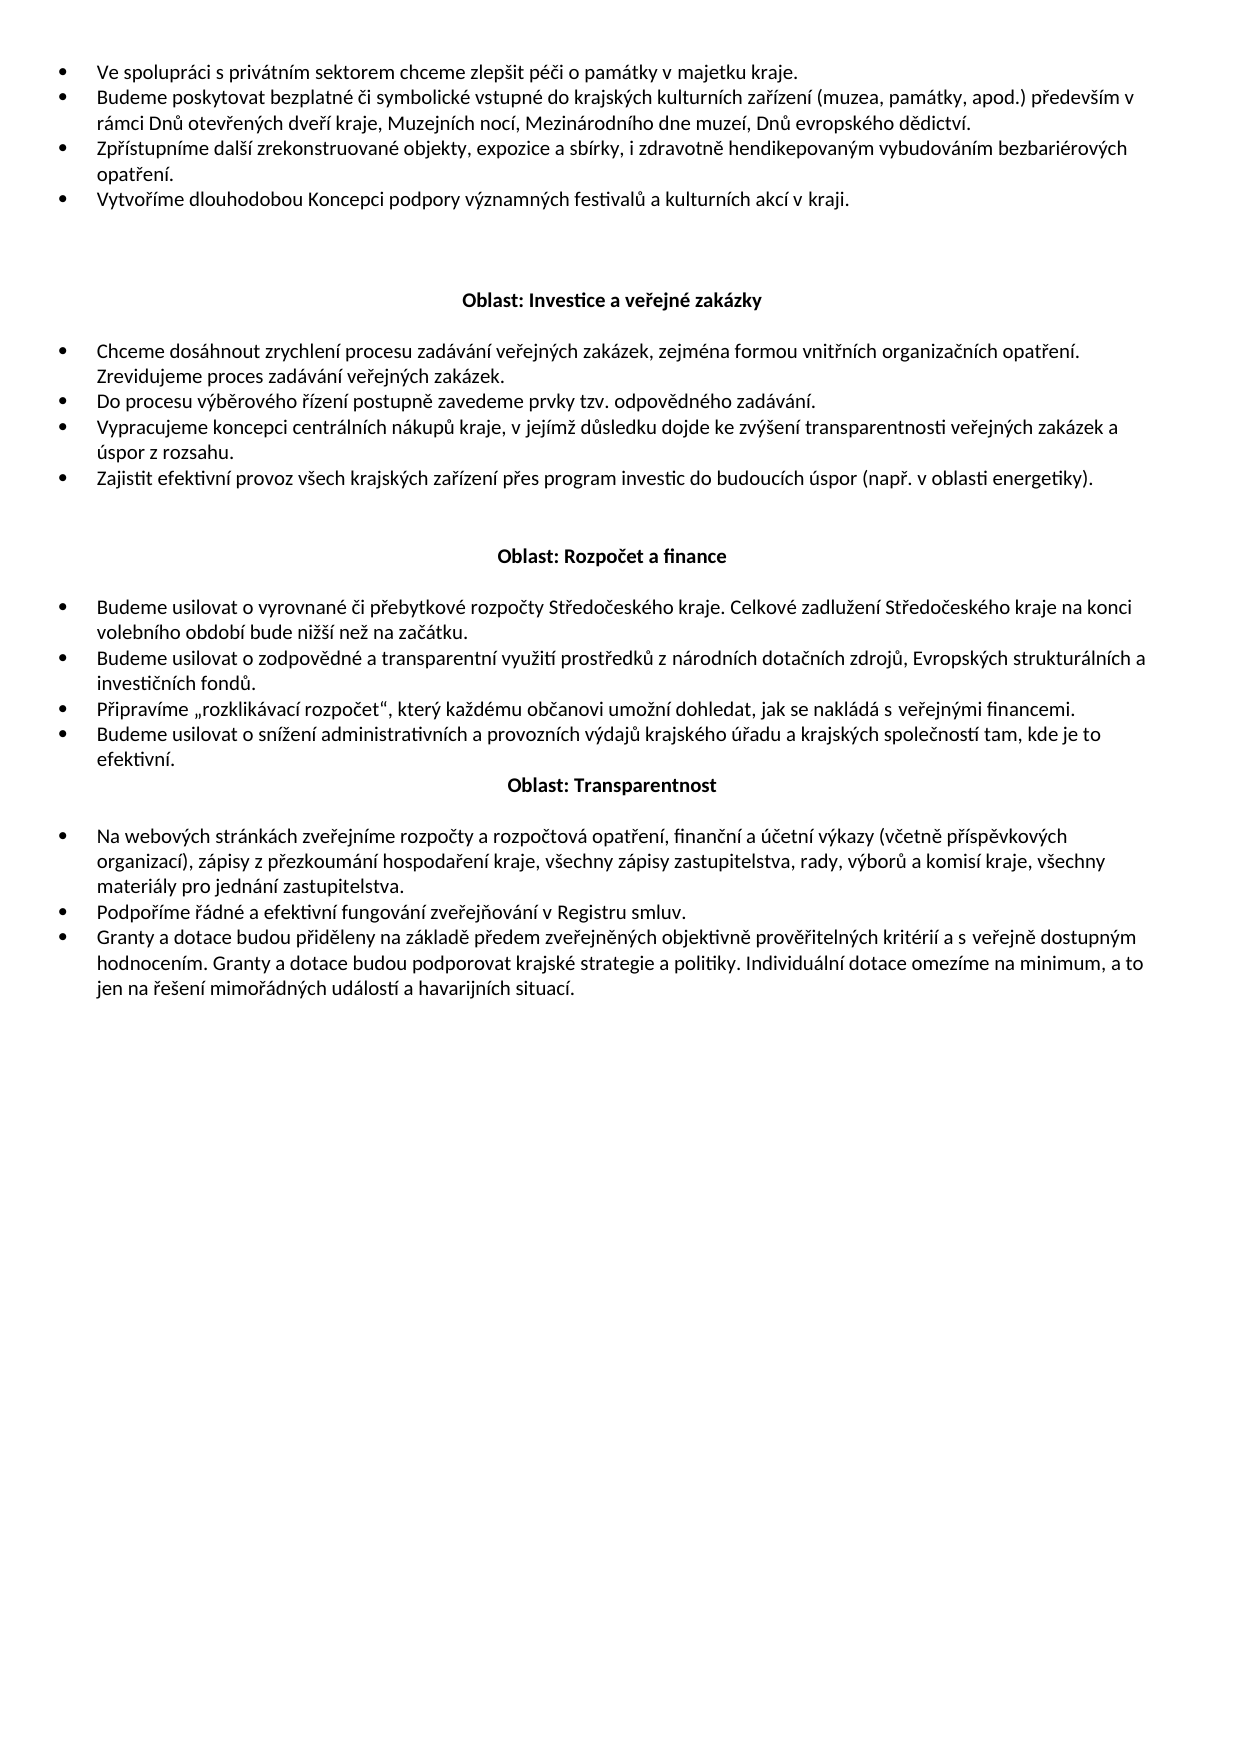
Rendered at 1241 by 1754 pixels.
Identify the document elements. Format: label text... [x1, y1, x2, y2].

list Vytvoříme dlouhodobou Koncepci podpory významných festivalů a kulturních akcí v kraji. [59, 186, 1165, 212]
list Budeme usilovat o snížení administrativních a provozních výdajů krajského úřadu a krajských společností tam, kde je to efektivní. [59, 721, 1165, 772]
text Oblast: Transparentnost [59, 772, 1165, 797]
text Oblast: Investice a veřejné zakázky [59, 287, 1165, 312]
list Podpoříme řádné a efektivní fungování zveřejňování v Registru smluv. [59, 899, 1165, 924]
list Budeme poskytovat bezplatné či symbolické vstupné do krajských kulturních zařízení (muzea, památky, apod.) především v rámci Dnů otevřených dveří kraje, Muzejních nocí, Mezinárodního dne muzeí, Dnů evropského dědictví. [59, 84, 1165, 135]
list Zpřístupníme další zrekonstruované objekty, expozice a sbírky, i zdravotně hendikepovaným vybudováním bezbariérových opatření. [59, 135, 1165, 186]
list Vypracujeme koncepci centrálních nákupů kraje, v jejímž důsledku dojde ke zvýšení transparentnosti veřejných zakázek a úspor z rozsahu. [59, 414, 1165, 465]
list Budeme usilovat o zodpovědné a transparentní využití prostředků z národních dotačních zdrojů, Evropských strukturálních a investičních fondů. [59, 645, 1165, 696]
list Granty a dotace budou přiděleny na základě předem zveřejněných objektivně prověřitelných kritérií a s veřejně dostupným hodnocením. Granty a dotace budou podporovat krajské strategie a politiky. Individuální dotace omezíme na minimum, a to jen na řešení mimořádných událostí a havarijních situací. [59, 924, 1165, 1001]
list Na webových stránkách zveřejníme rozpočty a rozpočtová opatření, finanční a účetní výkazy (včetně příspěvkových organizací), zápisy z přezkoumání hospodaření kraje, všechny zápisy zastupitelstva, rady, výborů a komisí kraje, všechny materiály pro jednání zastupitelstva. [59, 823, 1165, 899]
list Chceme dosáhnout zrychlení procesu zadávání veřejných zakázek, zejména formou vnitřních organizačních opatření. Zrevidujeme proces zadávání veřejných zakázek. [59, 338, 1165, 389]
list Připravíme „rozklikávací rozpočet“, který každému občanovi umožní dohledat, jak se nakládá s veřejnými financemi. [59, 696, 1165, 721]
list Zajistit efektivní provoz všech krajských zařízení přes program investic do budoucích úspor (např. v oblasti energetiky). [59, 465, 1165, 490]
text Oblast: Rozpočet a finance [59, 543, 1165, 569]
list Budeme usilovat o vyrovnané či přebytkové rozpočty Středočeského kraje. Celkové zadlužení Středočeského kraje na konci volebního období bude nižší než na začátku. [59, 594, 1165, 645]
list Ve spolupráci s privátním sektorem chceme zlepšit péči o památky v majetku kraje. [59, 59, 1165, 84]
list Do procesu výběrového řízení postupně zavedeme prvky tzv. odpovědného zadávání. [59, 389, 1165, 414]
